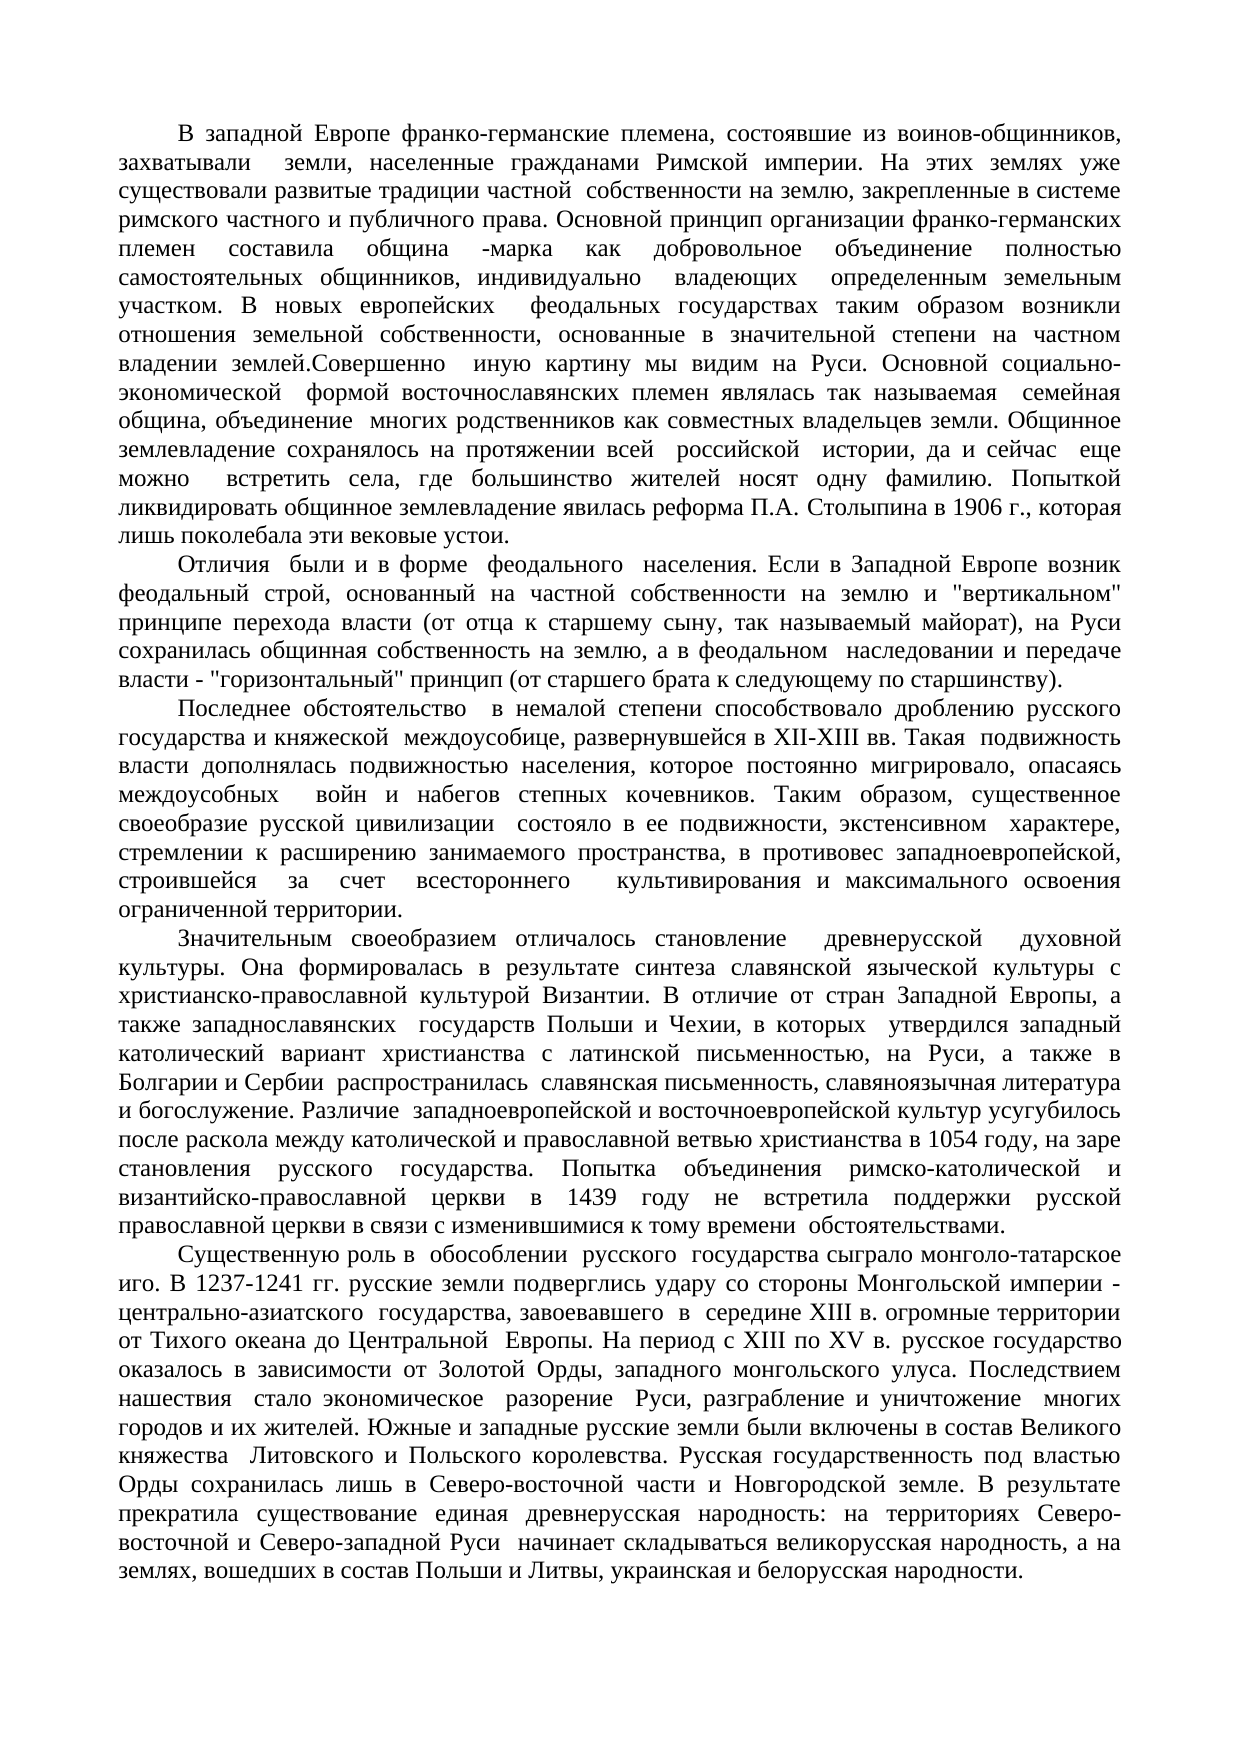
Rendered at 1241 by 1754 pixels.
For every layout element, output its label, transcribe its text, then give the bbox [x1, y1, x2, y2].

text Существенную роль в обособлении русского государства сыграло монголо-татарское иго. В 1237-1241 гг. русские земли подверглись удару со стороны Монгольской империи - центрально-азиатского государства, завоевавшего в середине XIII в. огромные территории от Тихого океана до Центральной Европы. На период с XIII по XV в. русское государство оказалось в зависимости от Золотой Орды, западного монгольского улуса. Последствием нашествия стало экономическое разорение Руси, разграбление и уничтожение многих городов и их жителей. Южные и западные русские земли были включены в состав Великого княжества Литовского и Польского королевства. Русская государственность под властью Орды сохранилась лишь в Северо-восточной части и Новгородской земле. В результате прекратила существование единая древнерусская народность: на территориях Северо-восточной и Северо-западной Руси начинает складываться великорусская народность, а на землях, вошедших в состав Польши и Литвы, украинская и белорусская народности. [118, 1239, 1122, 1584]
text Значительным своеобразием отличалось становление древнерусской духовной культуры. Она формировалась в результате синтеза славянской языческой культуры с христианско-православной культурой Византии. В отличие от стран Западной Европы, а также западнославянских государств Польши и Чехии, в которых утвердился западный католический вариант христианства с латинской письменностью, на Руси, а также в Болгарии и Сербии распространилась славянская письменность, славяноязычная литература и богослужение. Различие западноевропейской и восточноевропейской культур усугубилось после раскола между католической и православной ветвью христианства в 1054 году, на заре становления русского государства. Попытка объединения римско-католической и византийско-православной церкви в 1439 году не встретила поддержки русской православной церкви в связи с изменившимися к тому времени обстоятельствами. [118, 923, 1122, 1239]
text В западной Европе франко-германские племена, состоявшие из воинов-общинников, захватывали земли, населенные гражданами Римской империи. На этих землях уже существовали развитые традиции частной собственности на землю, закрепленные в системе римского частного и публичного права. Основной принцип организации франко-германских племен составила община -марка как добровольное объединение полностью самостоятельных общинников, индивидуально владеющих определенным земельным участком. В новых европейских феодальных государствах таким образом возникли отношения земельной собственности, основанные в значительной степени на частном владении землей.Совершенно иную картину мы видим на Руси. Основной социально-экономической формой восточнославянских племен являлась так называемая семейная община, объединение многих родственников как совместных владельцев земли. Общинное землевладение сохранялось на протяжении всей российской истории, да и сейчас еще можно встретить села, где большинство жителей носят одну фамилию. Попыткой ликвидировать общинное землевладение явилась реформа П.А. Столыпина в 1906 г., которая лишь поколебала эти вековые устои. [118, 118, 1122, 549]
text Отличия были и в форме феодального населения. Если в Западной Европе возник феодальный строй, основанный на частной собственности на землю и "вертикальном" принципе перехода власти (от отца к старшему сыну, так называемый майорат), на Руси сохранилась общинная собственность на землю, а в феодальном наследовании и передаче власти - "горизонтальный" принцип (от старшего брата к следующему по старшинству). [118, 549, 1122, 693]
text Последнее обстоятельство в немалой степени способствовало дроблению русского государства и княжеской междоусобице, развернувшейся в XII-XIII вв. Такая подвижность власти дополнялась подвижностью населения, которое постоянно мигрировало, опасаясь междоусобных войн и набегов степных кочевников. Таким образом, существенное своеобразие русской цивилизации состояло в ее подвижности, экстенсивном характере, стремлении к расширению занимаемого пространства, в противовес западноевропейской, строившейся за счет всестороннего культивирования и максимального освоения ограниченной территории. [118, 693, 1122, 923]
